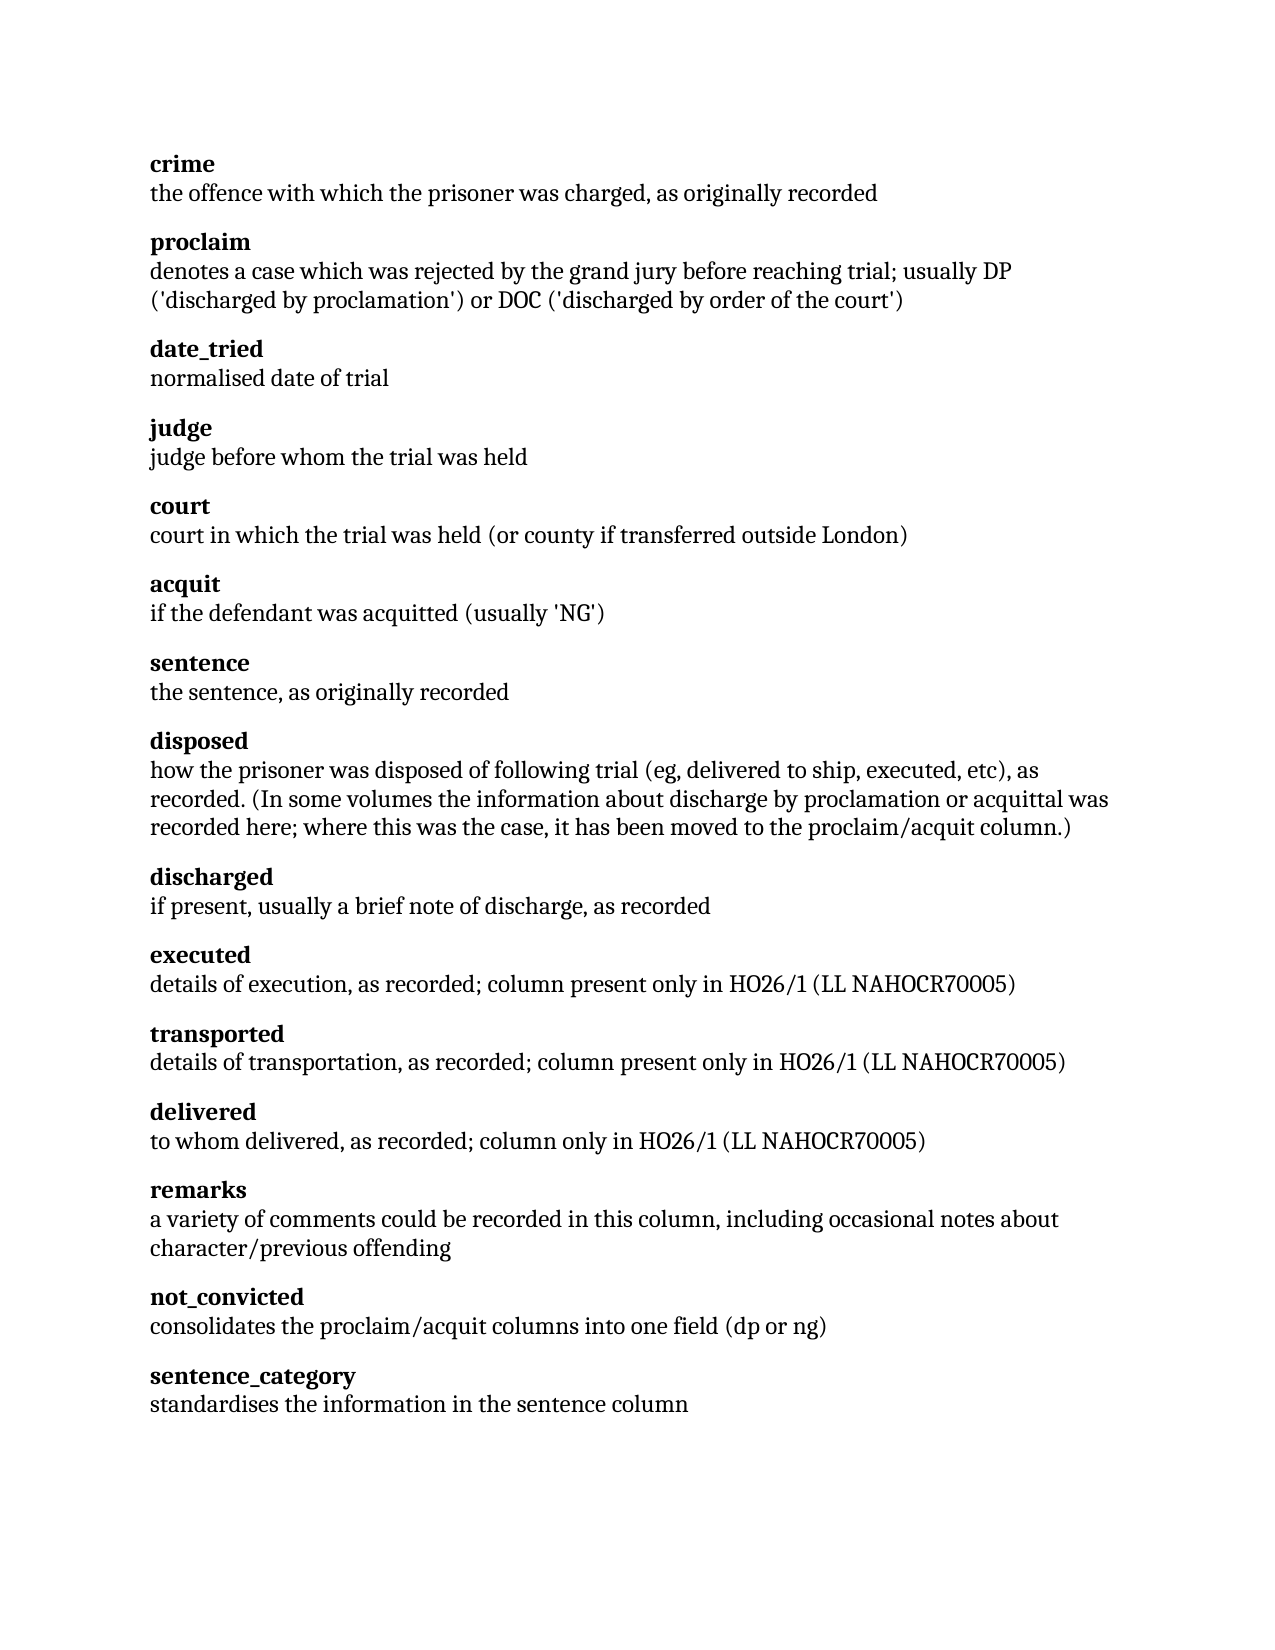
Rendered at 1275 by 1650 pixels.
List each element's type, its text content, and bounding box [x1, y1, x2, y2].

text acquit [150, 570, 1125, 599]
text if the defendant was acquitted (usually 'NG') [150, 599, 1125, 628]
text crime [150, 150, 1125, 179]
text details of transportation, as recorded; column present only in HO26/1 (LL NAHOCR70005) [150, 1048, 1125, 1077]
text transported [150, 1019, 1125, 1048]
text judge before whom the trial was held [150, 442, 1125, 471]
text court in which the trial was held (or county if transferred outside London) [150, 521, 1125, 549]
text remarks [150, 1176, 1125, 1205]
text not_convicted [150, 1283, 1125, 1312]
text if present, usually a brief note of discharge, as recorded [150, 892, 1125, 920]
text disposed [150, 727, 1125, 756]
text a variety of comments could be recorded in this column, including occasional notes about character/previous offending [150, 1205, 1125, 1262]
text standardises the information in the sentence column [150, 1390, 1125, 1419]
text the sentence, as originally recorded [150, 677, 1125, 706]
text how the prisoner was disposed of following trial (eg, delivered to ship, executed, etc), as recorded. (In some volumes the information about discharge by proclamation or acquittal was recorded here; where this was the case, it has been moved to the proclaim/acquit column.) [150, 756, 1125, 842]
text date_tried [150, 335, 1125, 364]
text sentence_category [150, 1362, 1125, 1390]
text judge [150, 414, 1125, 442]
text consolidates the proclaim/acquit columns into one field (dp or ng) [150, 1312, 1125, 1341]
text to whom delivered, as recorded; column only in HO26/1 (LL NAHOCR70005) [150, 1127, 1125, 1155]
text denotes a case which was rejected by the grand jury before reaching trial; usually DP ('discharged by proclamation') or DOC ('discharged by order of the court') [150, 257, 1125, 314]
text delivered [150, 1098, 1125, 1127]
text executed [150, 941, 1125, 970]
text normalised date of trial [150, 364, 1125, 393]
text the offence with which the prisoner was charged, as originally recorded [150, 179, 1125, 207]
text discharged [150, 863, 1125, 892]
text court [150, 492, 1125, 521]
text sentence [150, 649, 1125, 677]
text details of execution, as recorded; column present only in HO26/1 (LL NAHOCR70005) [150, 970, 1125, 999]
text proclaim [150, 228, 1125, 257]
